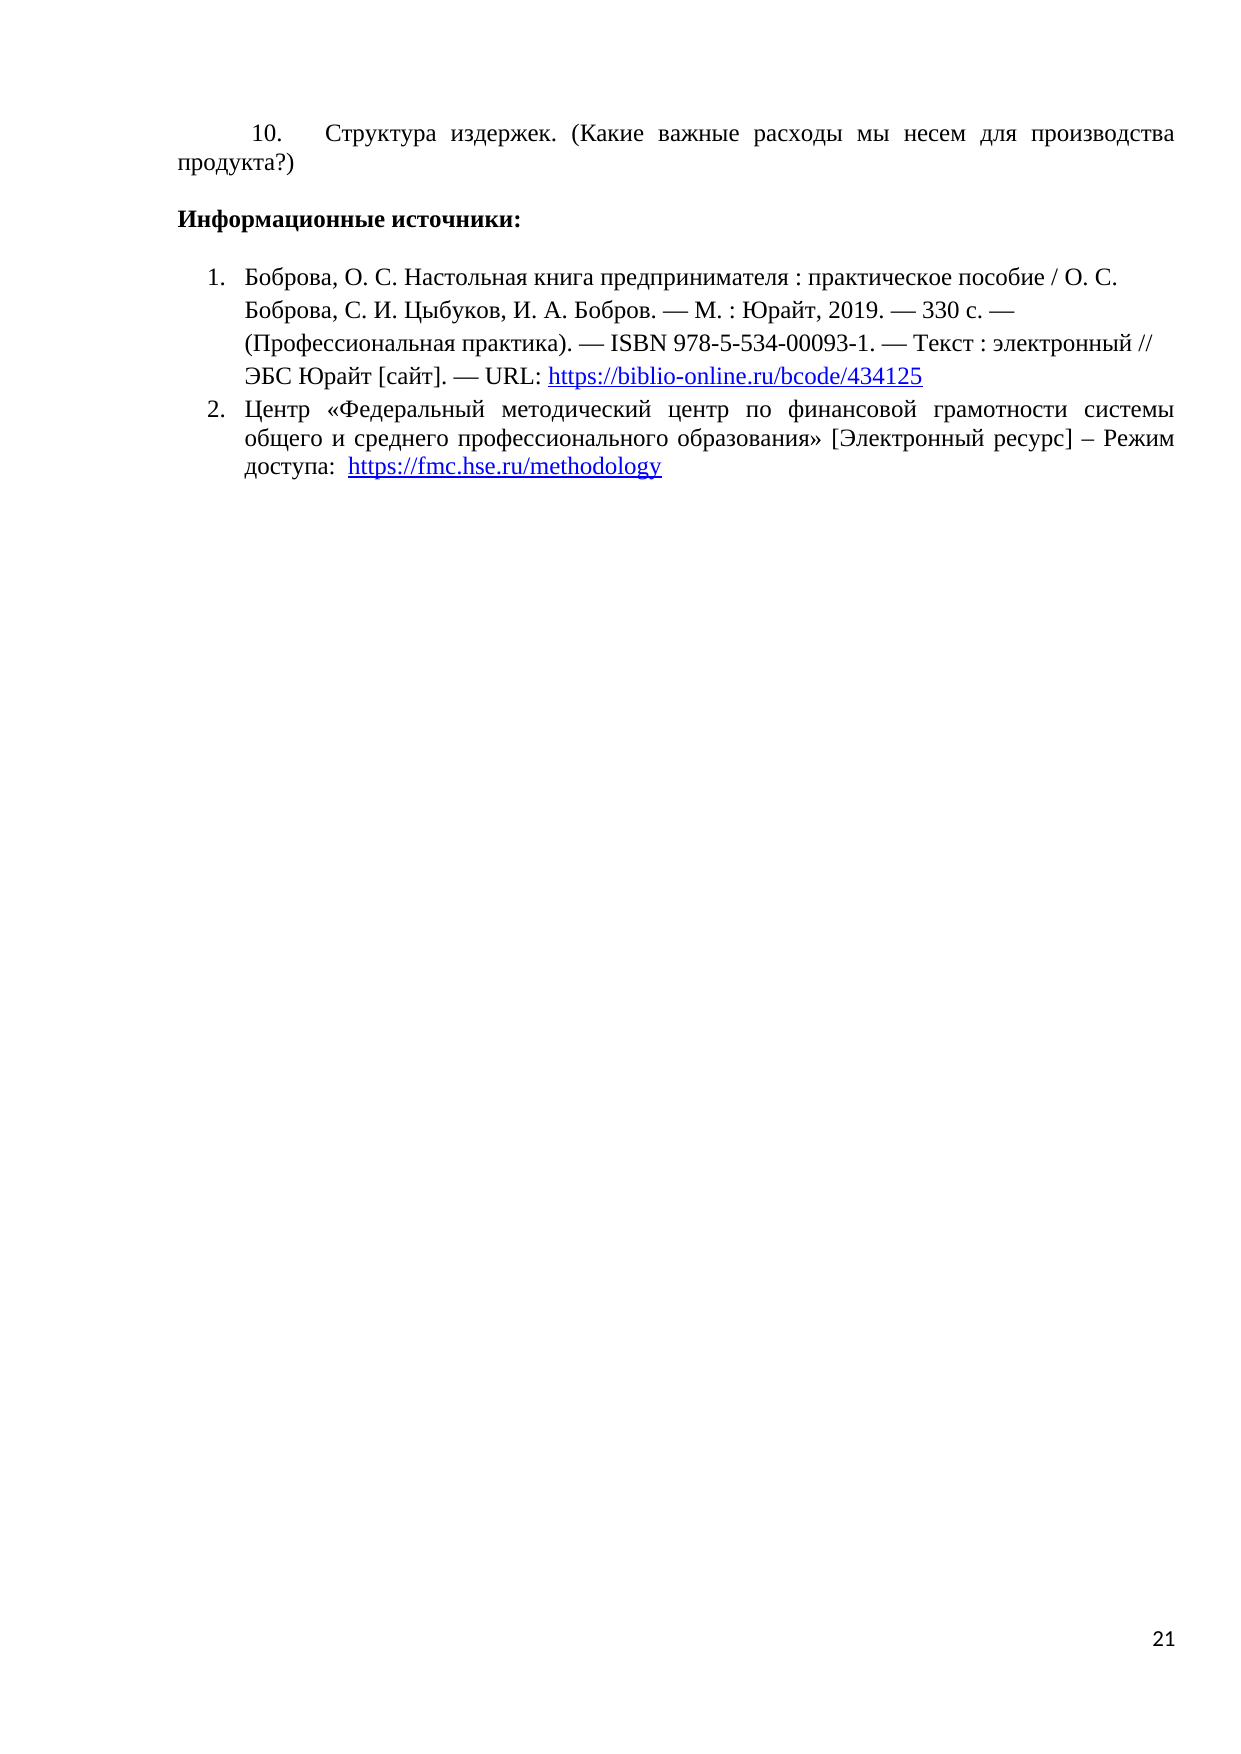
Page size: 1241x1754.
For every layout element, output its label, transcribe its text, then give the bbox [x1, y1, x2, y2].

list Центр «Федеральный методический центр по финансовой грамотности системы общего и среднего профессионального образования» [Электронный ресурс] – Режим доступа: https://fmc.hse.ru/methodology [207, 394, 1175, 480]
list Боброва, О. С. Настольная книга предпринимателя : практическое пособие / О. С. Боброва, С. И. Цыбуков, И. А. Бобров. — М. : Юрайт, 2019. — 330 с. — (Профессиональная практика). — ISBN 978-5-534-00093-1. — Текст : электронный // ЭБС Юрайт [сайт]. — URL: https://biblio-online.ru/bcode/434125 [207, 262, 1175, 390]
text Информационные источники: [177, 204, 1175, 233]
list Структура издержек. (Какие важные расходы мы несем для производства продукта?) [177, 118, 1175, 176]
